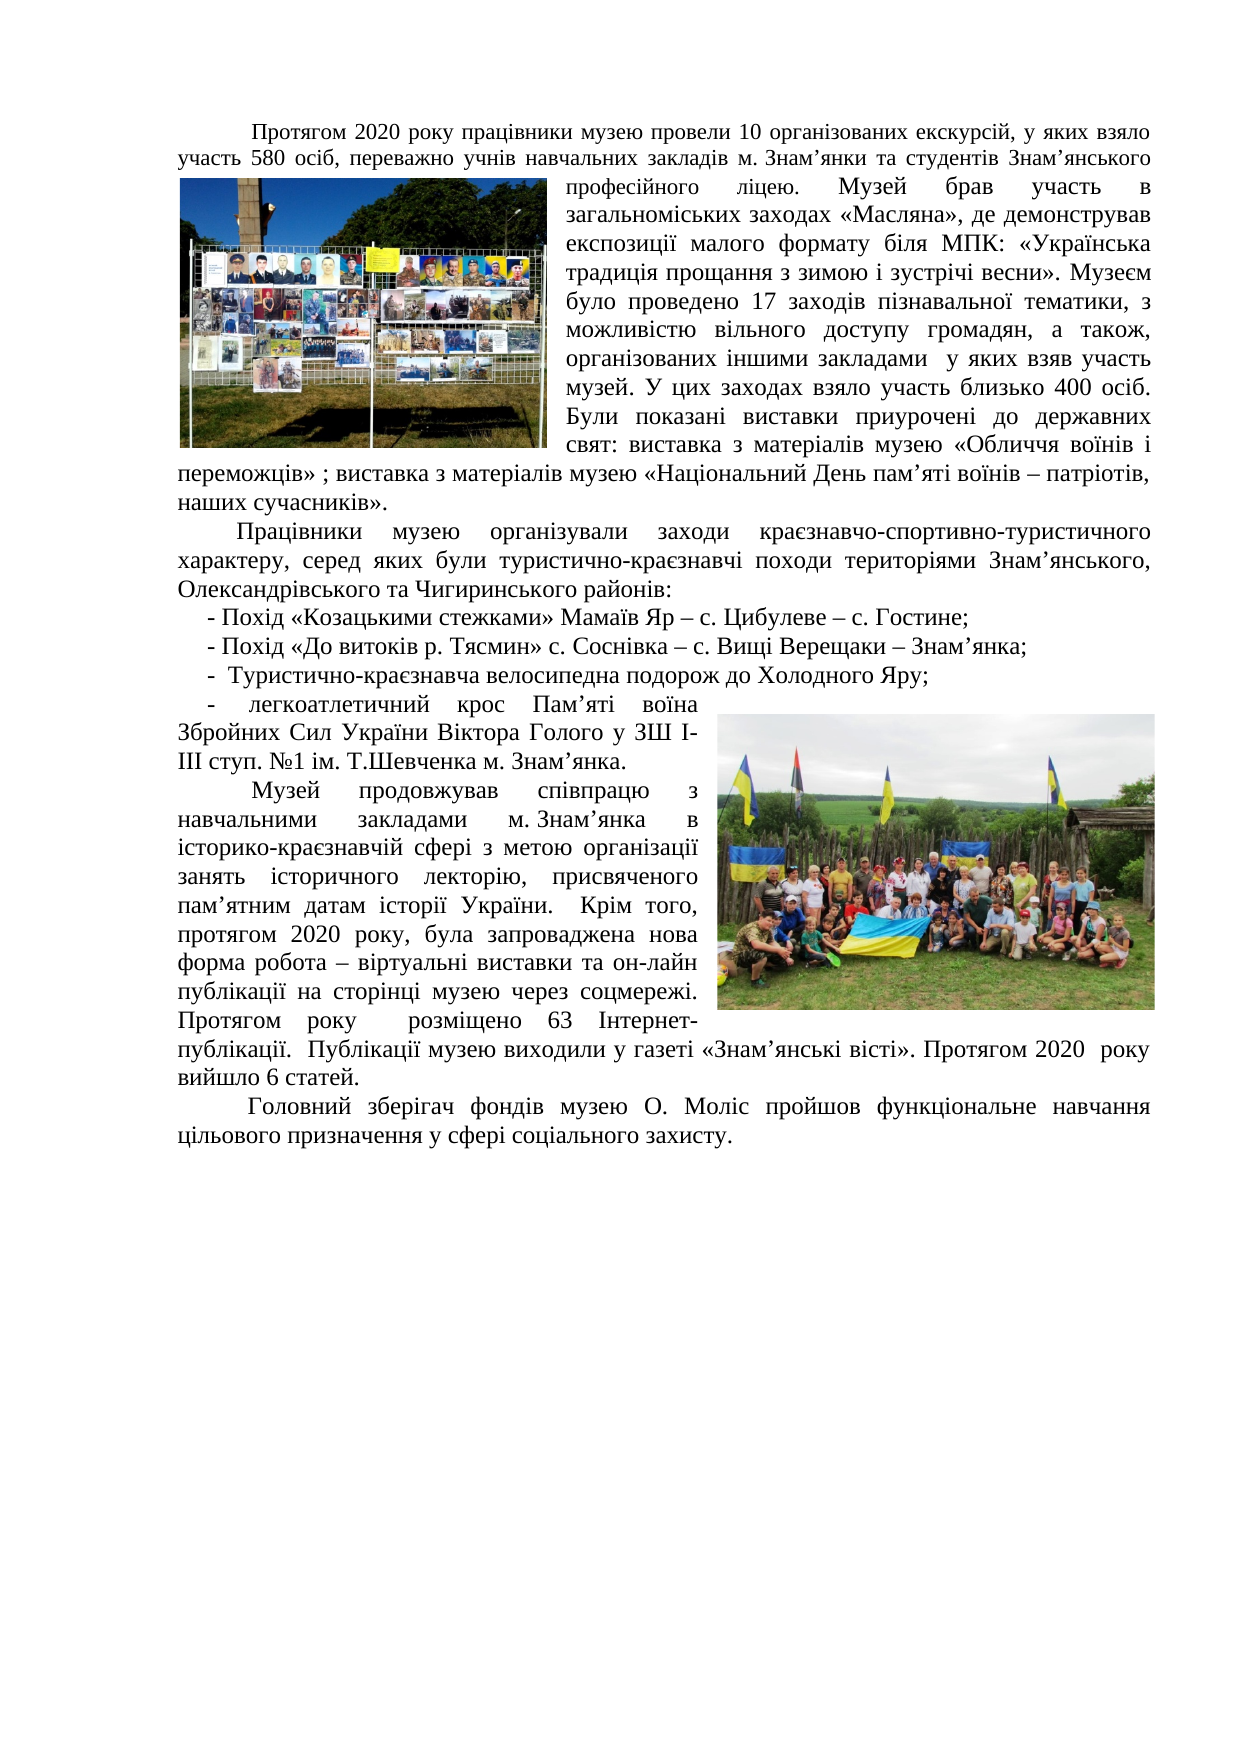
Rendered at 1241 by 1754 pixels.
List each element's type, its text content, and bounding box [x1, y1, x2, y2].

list Туристично-краєзнавча велосипедна подорож до Холодного Яру; [177, 660, 1152, 689]
picture [717, 714, 1155, 1009]
list Музей продовжував співпрацю з навчальними закладами м. Знам’янка в історико-краєзнавчій сфері з метою організації занять історичного лекторію, присвяченого пам’ятним датам історії України. Крім того, протягом 2020 року, була запроваджена нова форма робота – віртуальні виставки та он-лайн публікації на сторінці музею через соцмережі. Протягом року розміщено 63 Інтернет-публікації. Публікації музею виходили у газеті «Знам’янські вісті». Протягом 2020 року вийшло 6 статей. [177, 775, 1152, 1091]
text Головний зберігач фондів музею О. Моліс пройшов функціональне навчання цільового призначення у сфері соціального захисту. [177, 1091, 1152, 1149]
text Працівники музею організували заходи краєзнавчо-спортивно-туристичного характеру, серед яких були туристично-краєзнавчі походи територіями Знам’янського, Олександрівського та Чигиринського районів: [177, 516, 1152, 602]
list легкоатлетичний крос Пам’яті воїна Збройних Сил України Віктора Голого у ЗШ І-ІІІ ступ. №1 ім. Т.Шевченка м. Знам’янка. [177, 689, 1152, 775]
list Похід «До витоків р. Тясмин» с. Соснівка – с. Вищі Верещаки – Знам’янка; [177, 631, 1152, 660]
picture [179, 178, 547, 447]
list Похід «Козацькими стежками» Мамаїв Яр – с. Цибулеве – с. Гостине; [177, 602, 1152, 631]
